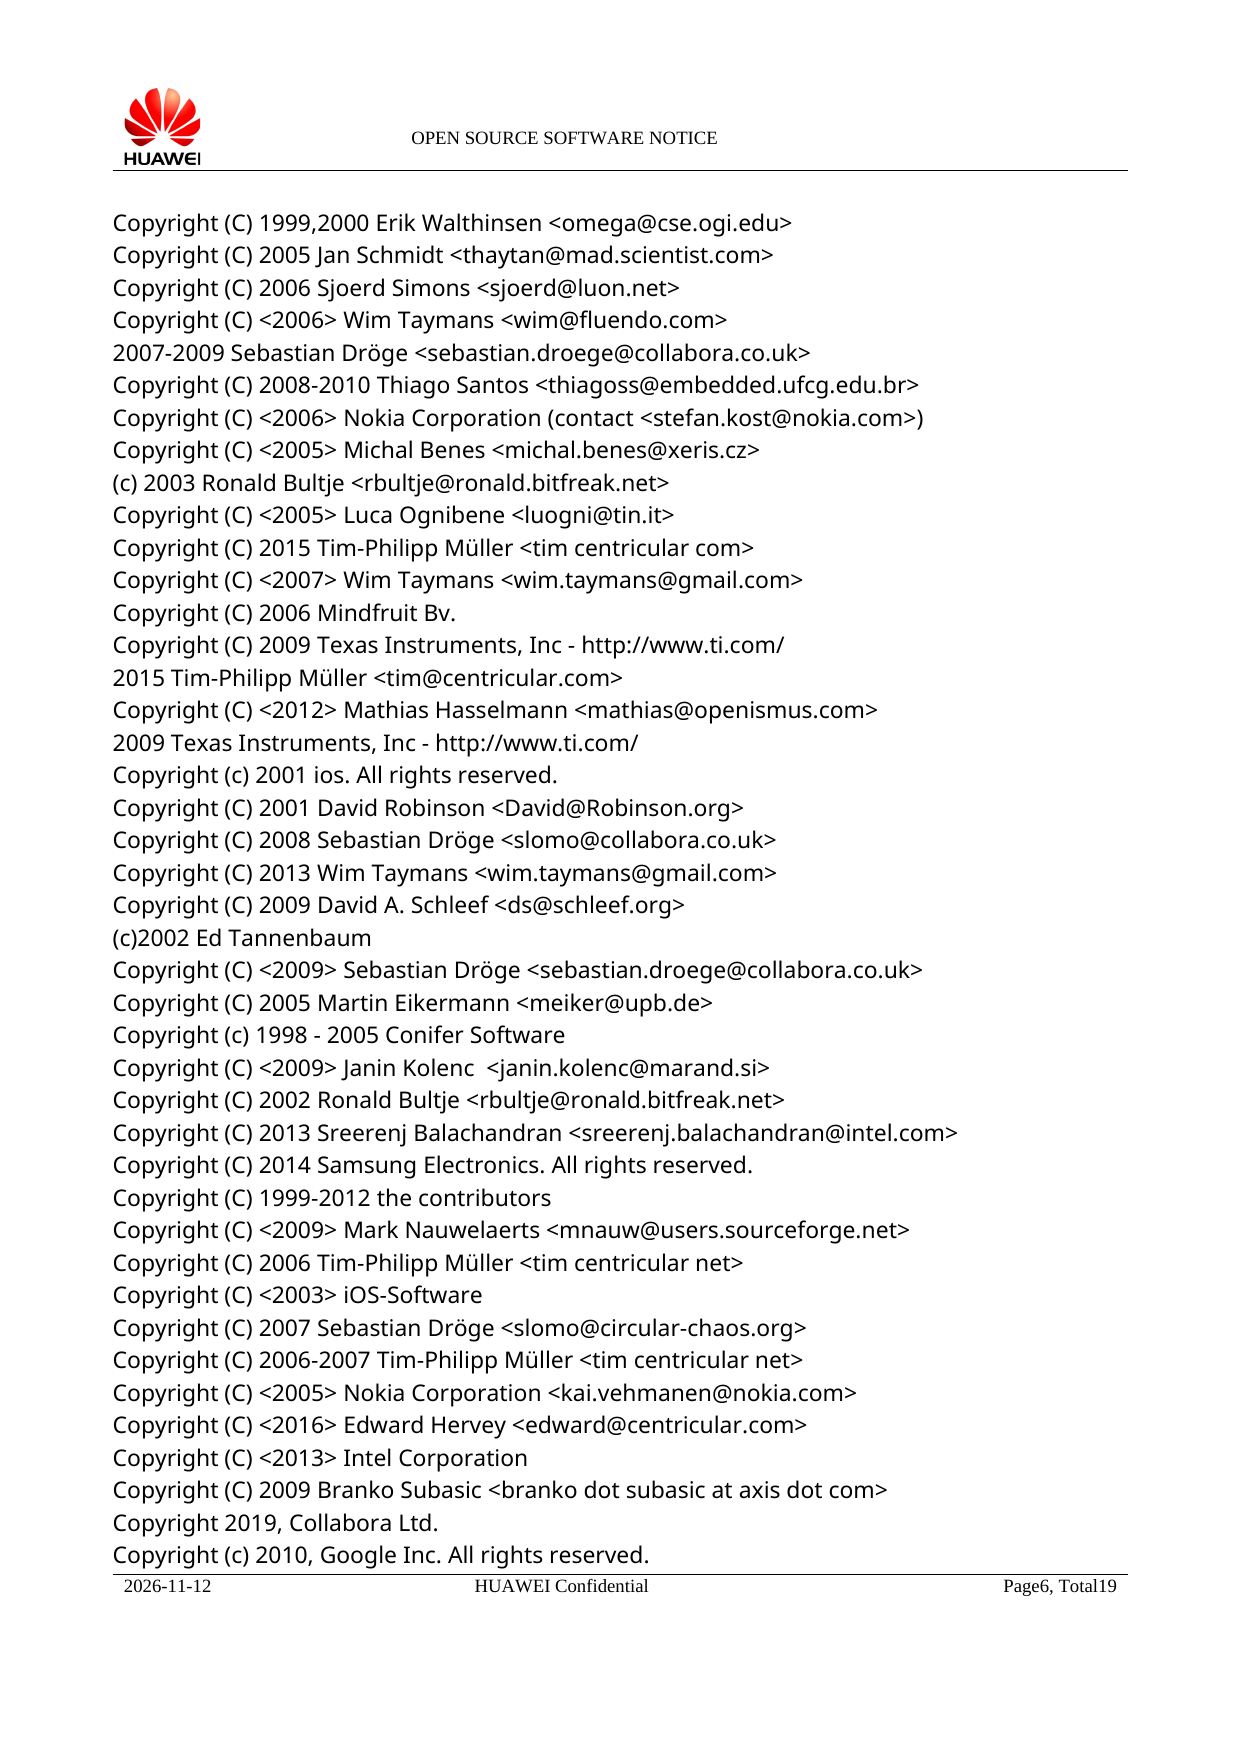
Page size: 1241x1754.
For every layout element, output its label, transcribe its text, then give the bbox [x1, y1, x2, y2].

picture [124, 88, 201, 165]
